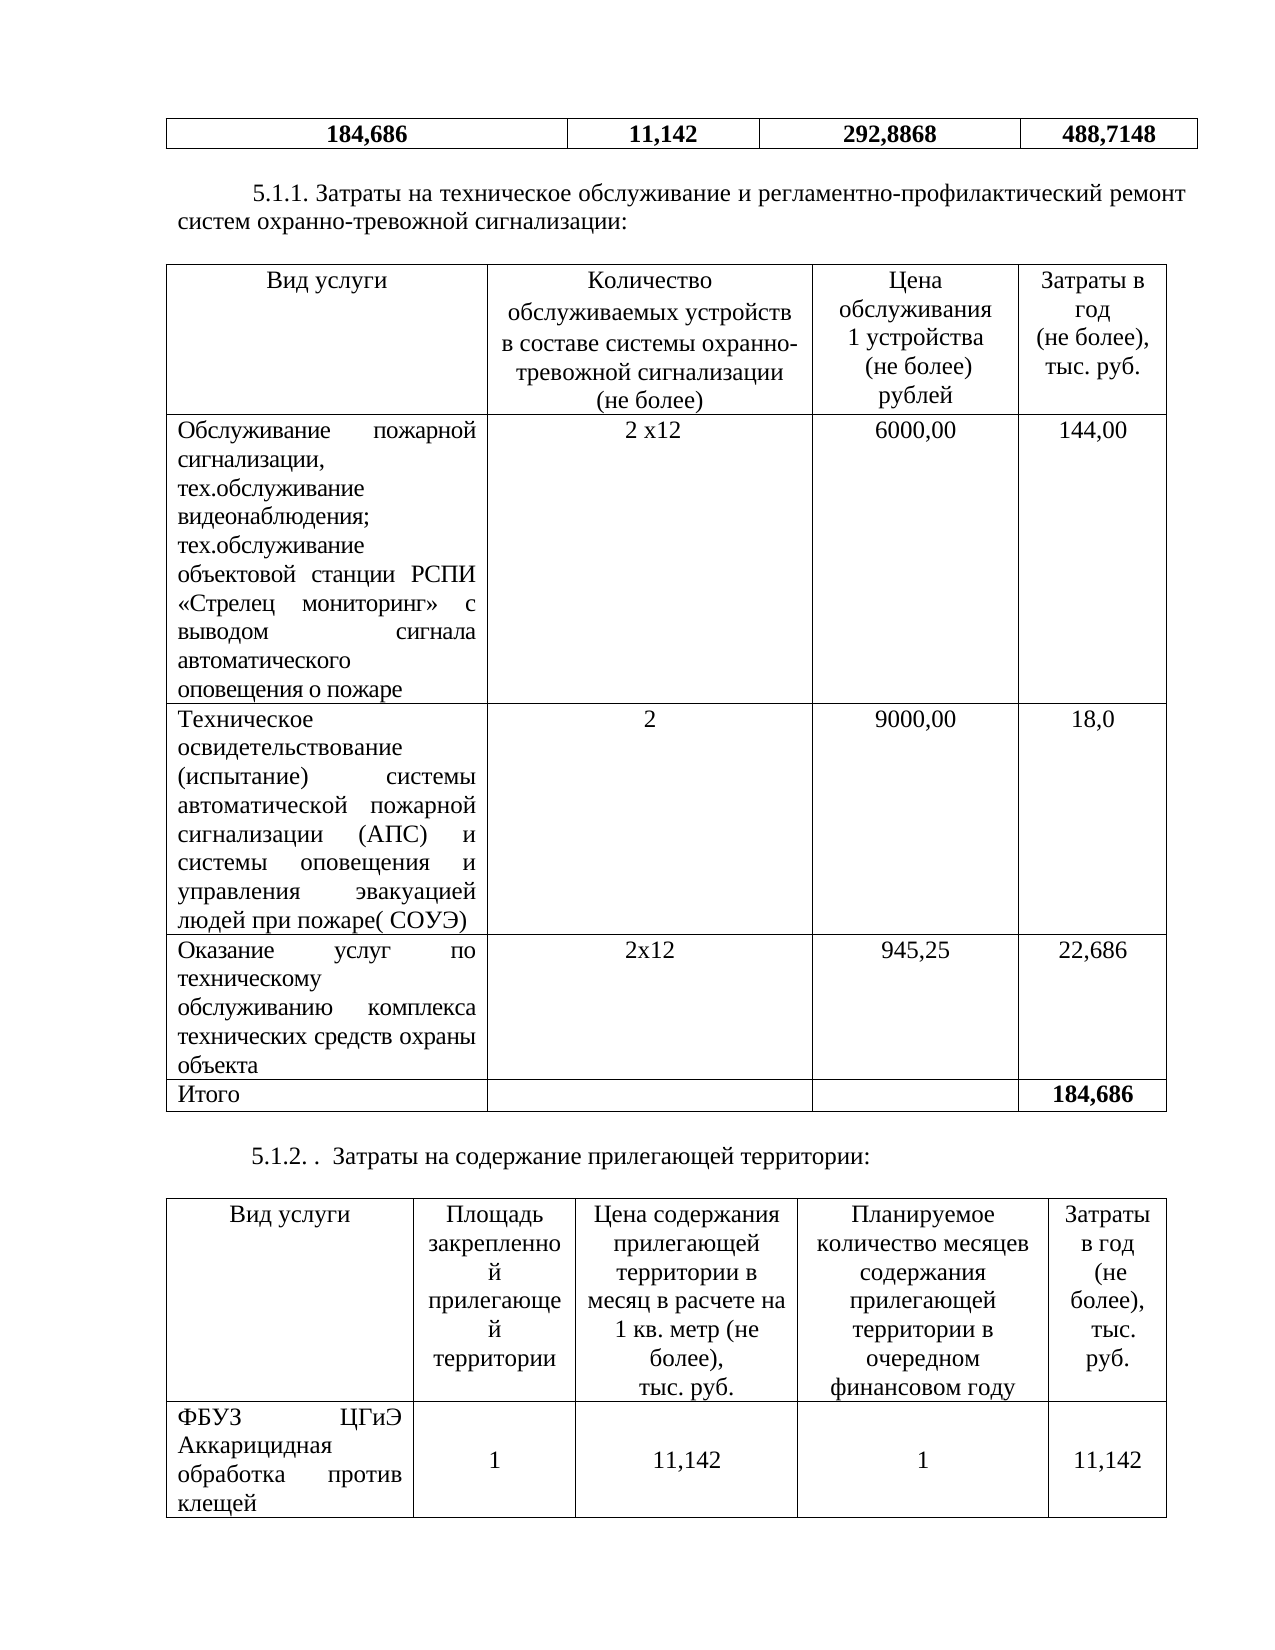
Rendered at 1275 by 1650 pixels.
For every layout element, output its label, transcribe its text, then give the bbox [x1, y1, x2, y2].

table_cell Итого [167, 1080, 487, 1111]
table_cell 184,686 [167, 119, 567, 148]
table_header Планируемое количество месяцев содержания прилегающей территории в очередном финансовом году [798, 1199, 1048, 1401]
table_cell [488, 1080, 812, 1111]
table_cell 1 [798, 1402, 1048, 1517]
table_cell 144,00 [1019, 415, 1166, 703]
table_cell ФБУЗ ЦГиЭ Аккарицидная обработка против клещей [167, 1402, 413, 1517]
table_cell [813, 1080, 1018, 1111]
table_cell 11,142 [568, 119, 759, 148]
table_cell 22,686 [1019, 935, 1166, 1078]
table_header Цена обслуживания 1 устройства (не более) рублей [813, 265, 1018, 414]
table_cell 9000,00 [813, 704, 1018, 934]
table_cell 2 х12 [488, 415, 812, 703]
table_header Площадь закрепленной прилегающей территории [414, 1199, 575, 1401]
table_cell 11,142 [576, 1402, 797, 1517]
table_header Количество обслуживаемых устройств в составе системы охранно-тревожной сигнализации (не более) [488, 265, 812, 414]
table_cell 1 [414, 1402, 575, 1517]
table_cell Техническое освидетельствование (испытание) системы автоматической пожарной сигнализации (АПС) и системы оповещения и управления эвакуацией людей при пожаре( СОУЭ) [167, 704, 487, 934]
table_cell Обслуживание пожарной сигнализации, тех.обслуживание видеонаблюдения; тех.обслуживание объектовой станции РСПИ «Стрелец мониторинг» с выводом сигнала автоматического оповещения о пожаре [167, 415, 487, 703]
text 5.1.2. . Затраты на содержание прилегающей территории: [177, 1141, 1186, 1169]
table_cell Оказание услуг по техническому обслуживанию комплекса технических средств охраны объекта [167, 935, 487, 1078]
table_header Затраты в год (не более), тыс. руб. [1049, 1199, 1166, 1401]
table_header Вид услуги [167, 1199, 413, 1401]
table_header Цена содержания прилегающей территории в месяц в расчете на 1 кв. метр (не более), тыс. руб. [576, 1199, 797, 1401]
table_cell 2х12 [488, 935, 812, 1078]
table_header Вид услуги [167, 265, 487, 414]
table_cell 945,25 [813, 935, 1018, 1078]
table_cell 184,686 [1019, 1080, 1166, 1111]
table_cell 292,8868 [760, 119, 1020, 148]
table_cell 18,0 [1019, 704, 1166, 934]
table_cell 2 [488, 704, 812, 934]
table_cell 6000,00 [813, 415, 1018, 703]
text 5.1.1. Затраты на техническое обслуживание и регламентно-профилактический ремонт систем охранно-тревожной сигнализации: [177, 178, 1186, 235]
table_cell 11,142 [1049, 1402, 1166, 1517]
table_cell 488,7148 [1021, 119, 1197, 148]
table_header Затраты в год (не более), тыс. руб. [1019, 265, 1166, 414]
